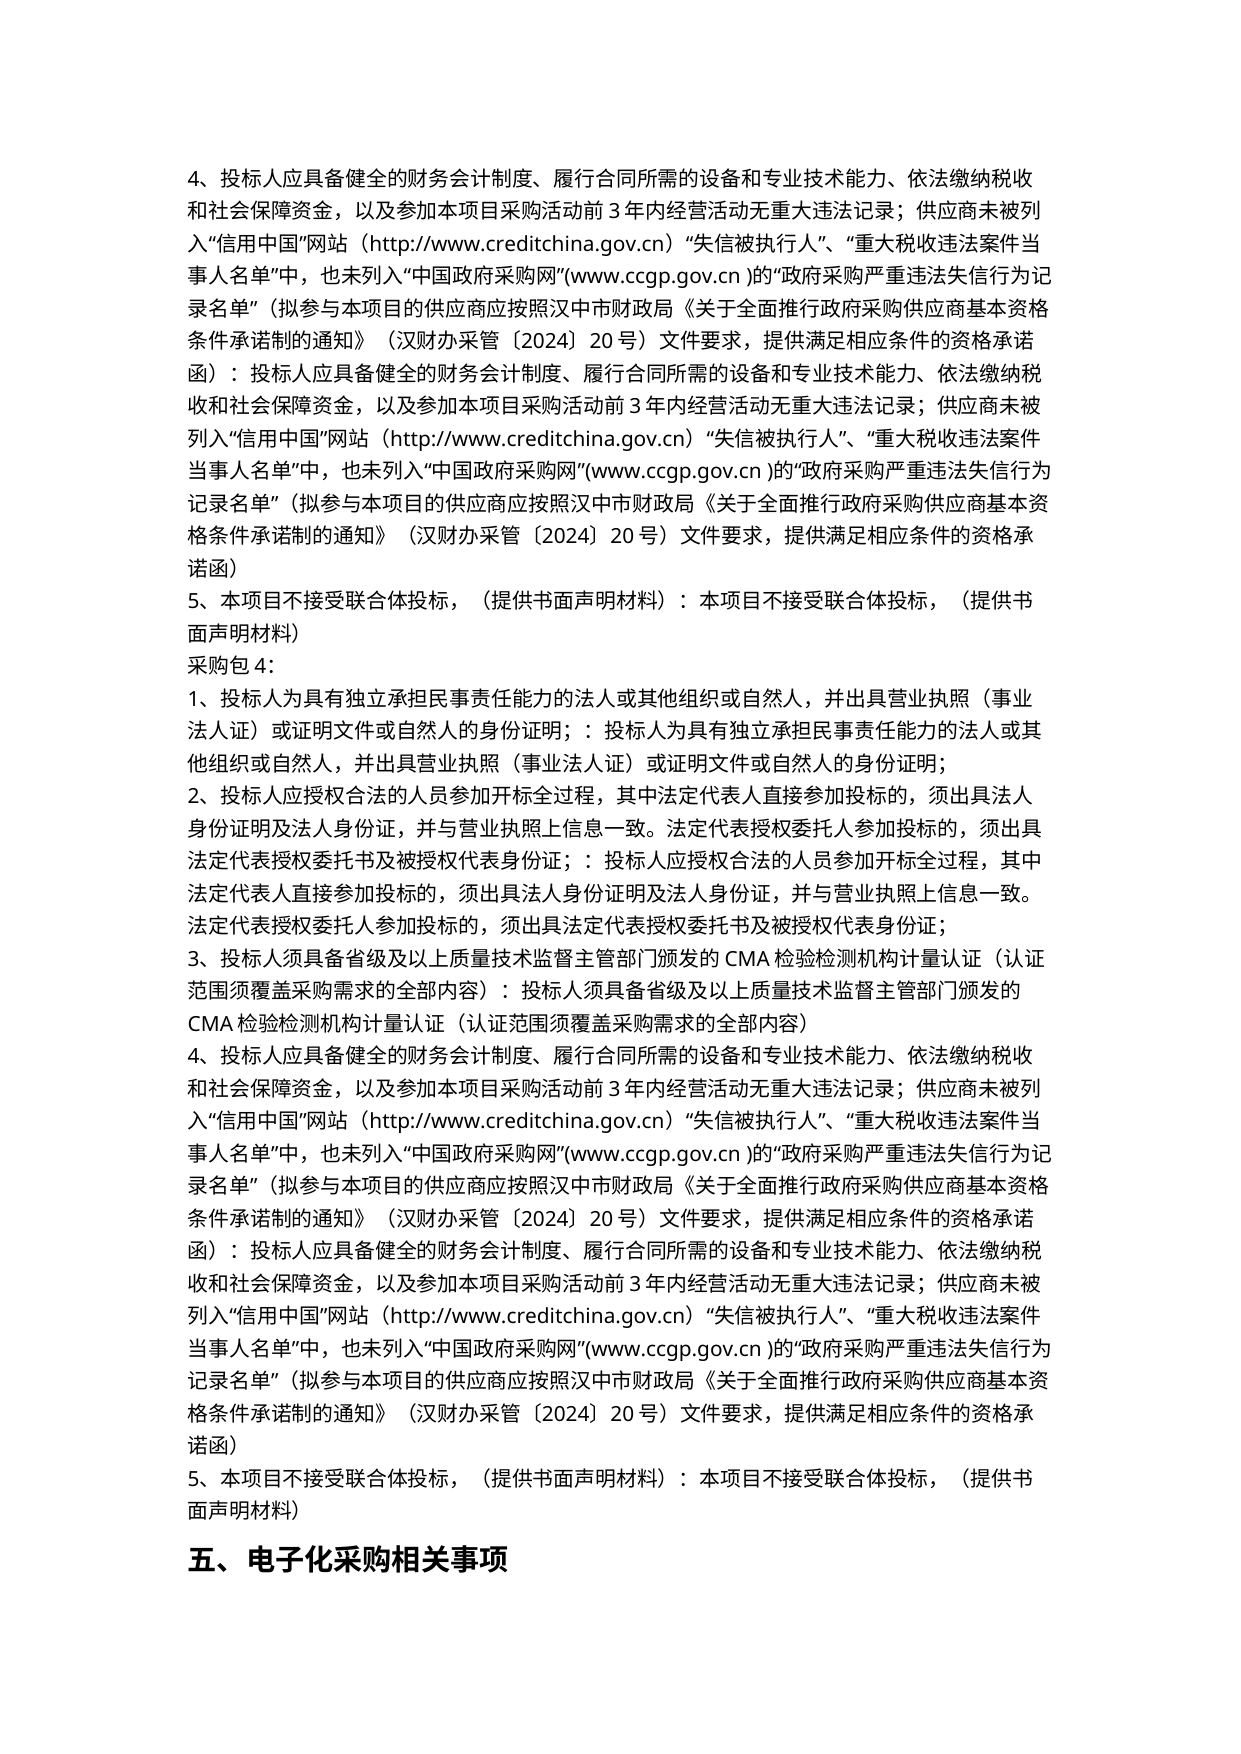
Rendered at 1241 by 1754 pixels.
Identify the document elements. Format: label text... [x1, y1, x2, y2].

text 5、本项目不接受联合体投标，（提供书面声明材料）：本项目不接受联合体投标，（提供书面声明材料） [187, 584, 1053, 649]
text 4、投标人应具备健全的财务会计制度、履行合同所需的设备和专业技术能力、依法缴纳税收和社会保障资金，以及参加本项目采购活动前3年内经营活动无重大违法记录；供应商未被列入“信用中国”网站（http://www.creditchina.gov.cn）“失信被执行人”、“重大税收违法案件当事人名单”中，也未列入“中国政府采购网”(www.ccgp.gov.cn )的“政府采购严重违法失信行为记录名单”（拟参与本项目的供应商应按照汉中市财政局《关于全面推行政府采购供应商基本资格条件承诺制的通知》（汉财办采管〔2024〕20号）文件要求，提供满足相应条件的资格承诺函）：投标人应具备健全的财务会计制度、履行合同所需的设备和专业技术能力、依法缴纳税收和社会保障资金，以及参加本项目采购活动前3年内经营活动无重大违法记录；供应商未被列入“信用中国”网站（http://www.creditchina.gov.cn）“失信被执行人”、“重大税收违法案件当事人名单”中，也未列入“中国政府采购网”(www.ccgp.gov.cn )的“政府采购严重违法失信行为记录名单”（拟参与本项目的供应商应按照汉中市财政局《关于全面推行政府采购供应商基本资格条件承诺制的通知》（汉财办采管〔2024〕20号）文件要求，提供满足相应条件的资格承诺函） [187, 162, 1053, 584]
text 5、本项目不接受联合体投标，（提供书面声明材料）：本项目不接受联合体投标，（提供书面声明材料） [187, 1462, 1053, 1527]
text 采购包4： [187, 649, 1053, 682]
text 五、电子化采购相关事项 [187, 1527, 1053, 1592]
text 3、投标人须具备省级及以上质量技术监督主管部门颁发的CMA检验检测机构计量认证（认证范围须覆盖采购需求的全部内容）：投标人须具备省级及以上质量技术监督主管部门颁发的CMA检验检测机构计量认证（认证范围须覆盖采购需求的全部内容） [187, 942, 1053, 1039]
text 1、投标人为具有独立承担民事责任能力的法人或其他组织或自然人，并出具营业执照（事业法人证）或证明文件或自然人的身份证明；：投标人为具有独立承担民事责任能力的法人或其他组织或自然人，并出具营业执照（事业法人证）或证明文件或自然人的身份证明； [187, 682, 1053, 779]
text 2、投标人应授权合法的人员参加开标全过程，其中法定代表人直接参加投标的，须出具法人身份证明及法人身份证，并与营业执照上信息一致。法定代表授权委托人参加投标的，须出具法定代表授权委托书及被授权代表身份证；：投标人应授权合法的人员参加开标全过程，其中法定代表人直接参加投标的，须出具法人身份证明及法人身份证，并与营业执照上信息一致。法定代表授权委托人参加投标的，须出具法定代表授权委托书及被授权代表身份证； [187, 779, 1053, 942]
text 4、投标人应具备健全的财务会计制度、履行合同所需的设备和专业技术能力、依法缴纳税收和社会保障资金，以及参加本项目采购活动前3年内经营活动无重大违法记录；供应商未被列入“信用中国”网站（http://www.creditchina.gov.cn）“失信被执行人”、“重大税收违法案件当事人名单”中，也未列入“中国政府采购网”(www.ccgp.gov.cn )的“政府采购严重违法失信行为记录名单”（拟参与本项目的供应商应按照汉中市财政局《关于全面推行政府采购供应商基本资格条件承诺制的通知》（汉财办采管〔2024〕20号）文件要求，提供满足相应条件的资格承诺函）：投标人应具备健全的财务会计制度、履行合同所需的设备和专业技术能力、依法缴纳税收和社会保障资金，以及参加本项目采购活动前3年内经营活动无重大违法记录；供应商未被列入“信用中国”网站（http://www.creditchina.gov.cn）“失信被执行人”、“重大税收违法案件当事人名单”中，也未列入“中国政府采购网”(www.ccgp.gov.cn )的“政府采购严重违法失信行为记录名单”（拟参与本项目的供应商应按照汉中市财政局《关于全面推行政府采购供应商基本资格条件承诺制的通知》（汉财办采管〔2024〕20号）文件要求，提供满足相应条件的资格承诺函） [187, 1039, 1053, 1462]
